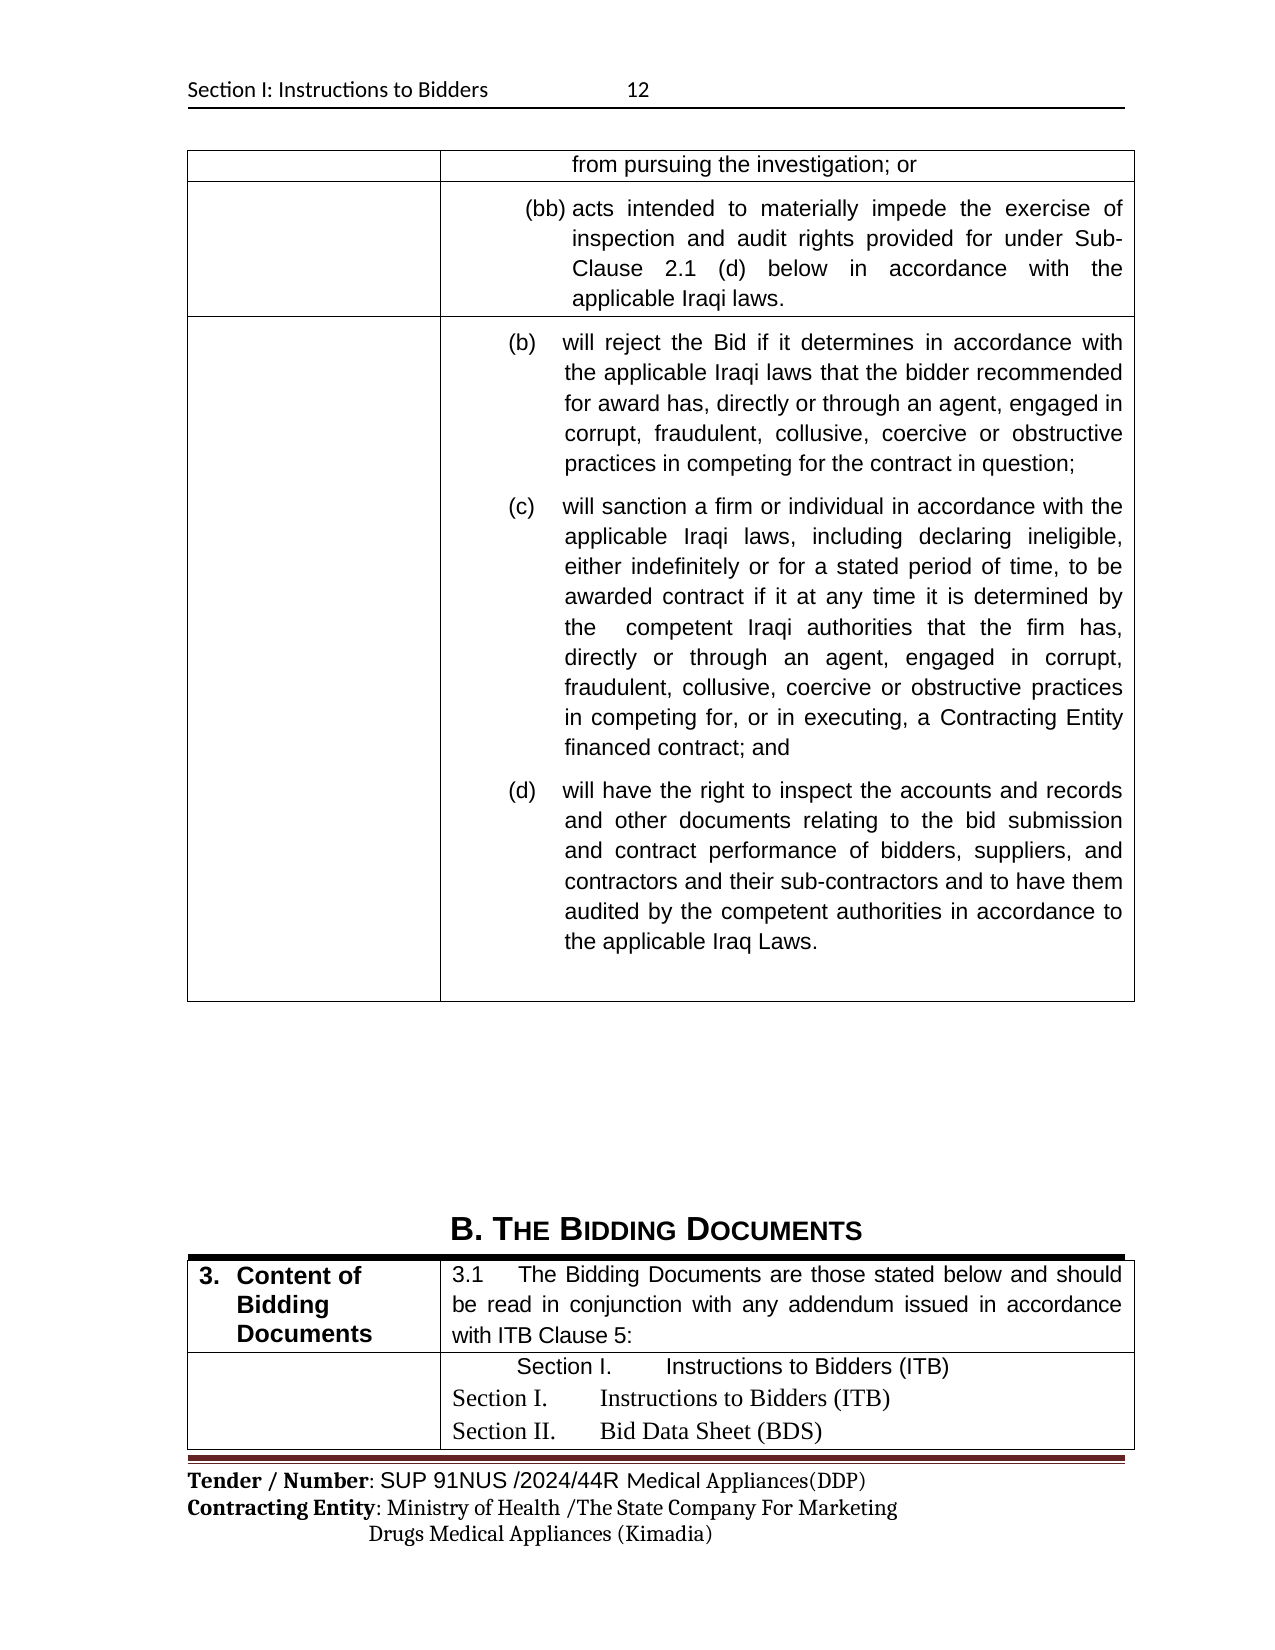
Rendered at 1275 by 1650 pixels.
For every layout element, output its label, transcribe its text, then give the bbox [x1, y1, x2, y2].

table_header 3. Content of Bidding Documents [188, 1261, 440, 1352]
table_cell [188, 151, 440, 181]
table_cell (b) will reject the Bid if it determines in accordance with the applicable Iraqi laws that the bidder recommended for award has, directly or through an agent, engaged in corrupt, fraudulent, collusive, coercive or obstructive practices in competing for the contract in question; (c) will sanction a firm or individual in accordance with the applicable Iraqi laws, including declaring ineligible, either indefinitely or for a stated period of time, to be awarded contract if it at any time it is determined by the competent Iraqi authorities that the firm has, directly or through an agent, engaged in corrupt, fraudulent, collusive, coercive or obstructive practices in competing for, or in executing, a Contracting Entity financed contract; and (d) will have the right to inspect the accounts and records and other documents relating to the bid submission and contract performance of bidders, suppliers, and contractors and their sub-contractors and to have them audited by the competent authorities in accordance to the applicable Iraq Laws. [441, 317, 1134, 1001]
table_header 3.1 The Bidding Documents are those stated below and should be read in conjunction with any addendum issued in accordance with ITB Clause 5: [441, 1261, 1134, 1352]
table_cell [188, 182, 440, 316]
text B. The Bidding Documents [187, 1209, 1125, 1260]
table_cell [188, 1353, 440, 1449]
table_cell [188, 317, 440, 1001]
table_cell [441, 1353, 1134, 1449]
table_cell (bb) acts intended to materially impede the exercise of inspection and audit rights provided for under Sub-Clause 2.1 (d) below in accordance with the applicable Iraqi laws. [441, 182, 1134, 316]
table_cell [441, 151, 1134, 181]
